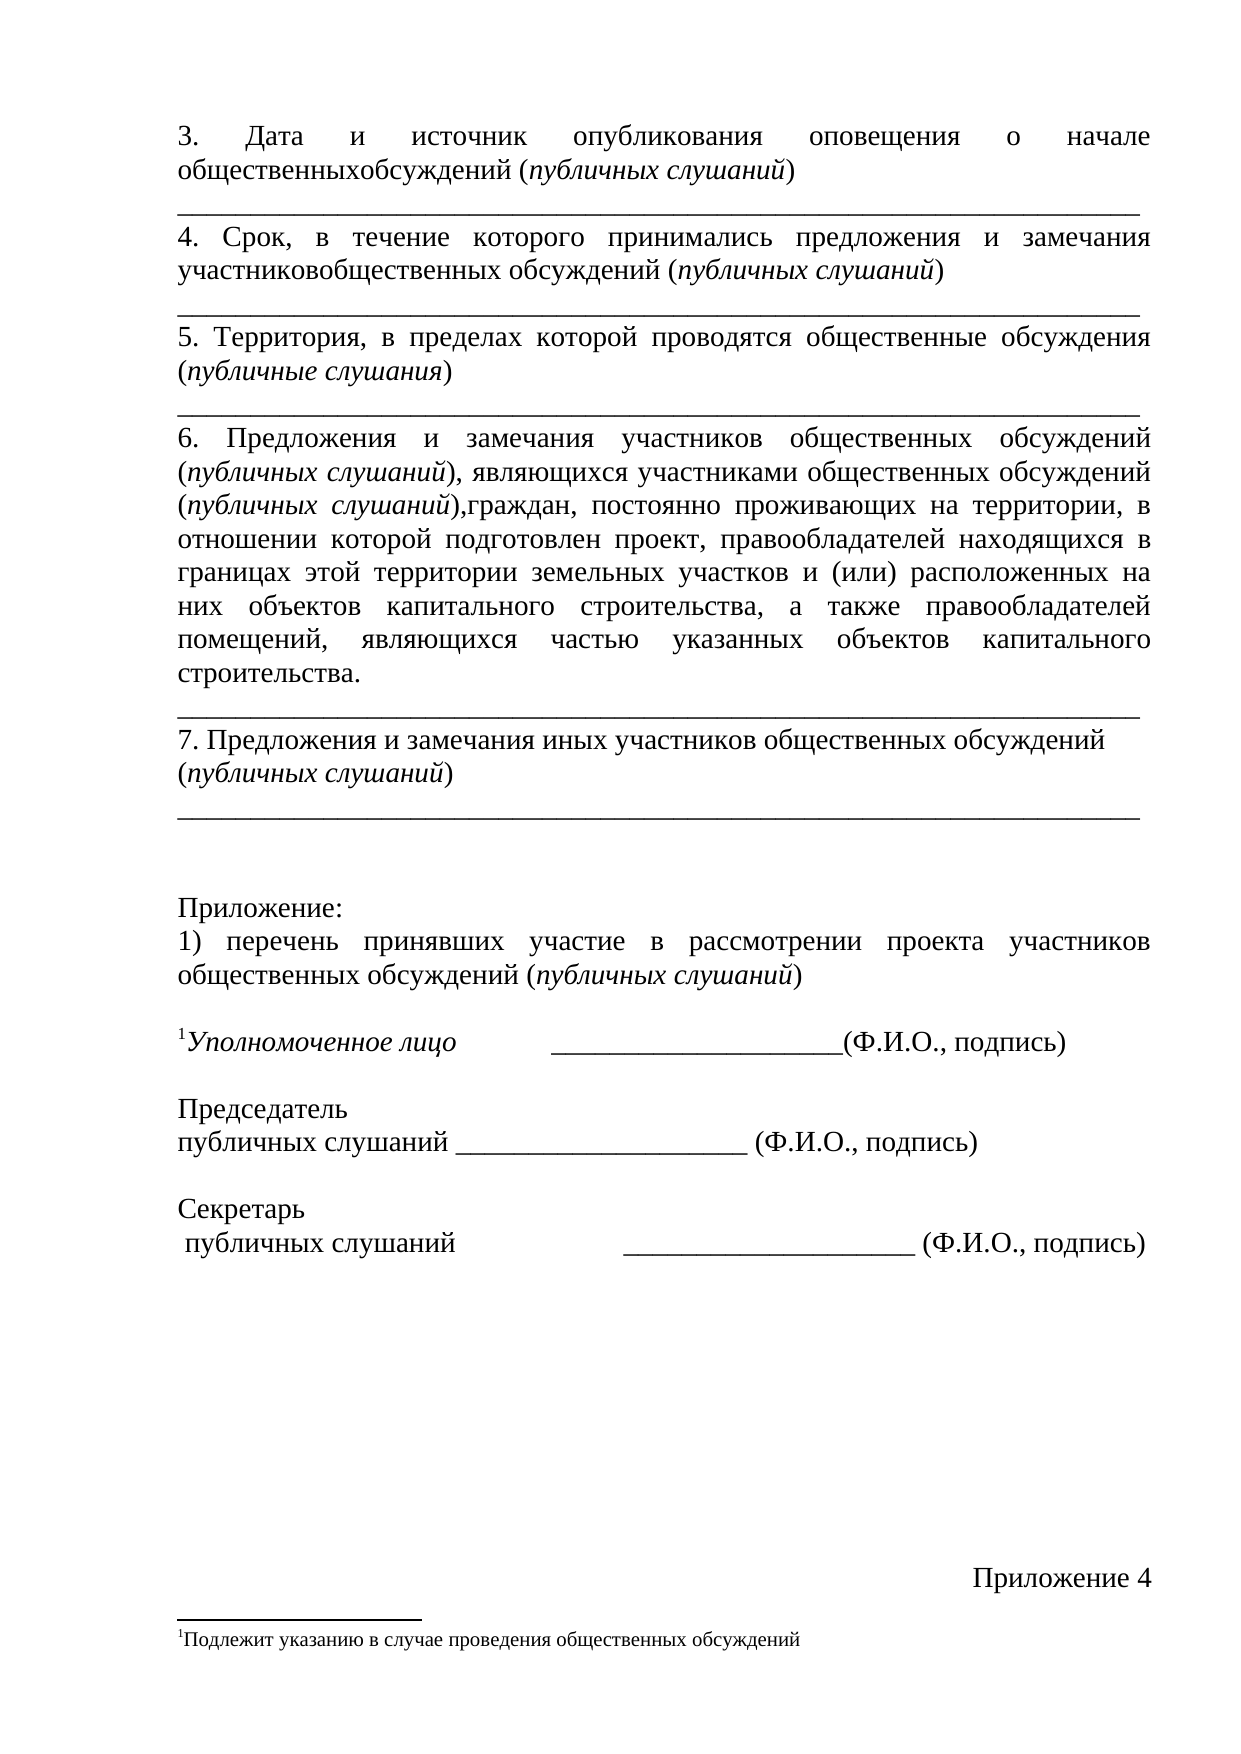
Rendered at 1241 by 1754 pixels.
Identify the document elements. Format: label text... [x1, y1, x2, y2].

text 5. Территория, в пределах которой проводятся общественные обсуждения (публичные слушания) [177, 319, 1152, 387]
text Секретарь [177, 1192, 1152, 1225]
text 3. Дата и источник опубликования оповещения о начале общественныхобсуждений (публичных слушаний) [177, 118, 1152, 185]
text __________________________________________________________________ [177, 688, 1152, 722]
text __________________________________________________________________ [177, 286, 1152, 319]
text Председатель [177, 1091, 1152, 1124]
text публичных слушаний ____________________ (Ф.И.О., подпись) [177, 1124, 1152, 1158]
text __________________________________________________________________ [177, 185, 1152, 219]
text 6. Предложения и замечания участников общественных обсуждений (публичных слушаний), являющихся участниками общественных обсуждений (публичных слушаний),граждан, постоянно проживающих на территории, в отношении которой подготовлен проект, правообладателей находящихся в границах этой территории земельных участков и (или) расположенных на них объектов капитального строительства, а также правообладателей помещений, являющихся частью указанных объектов капитального строительства. [177, 420, 1152, 688]
text __________________________________________________________________ [177, 387, 1152, 420]
text Приложение: [177, 890, 1152, 923]
text Уполномоченное лицо ____________________(Ф.И.О., подпись) [177, 1024, 1152, 1057]
text 1) перечень принявших участие в рассмотрении проекта участников общественных обсуждений (публичных слушаний) [177, 923, 1152, 990]
text публичных слушаний ____________________ (Ф.И.О., подпись) [177, 1225, 1152, 1259]
text __________________________________________________________________ [177, 789, 1152, 823]
text (публичных слушаний) [177, 756, 1152, 789]
text 7. Предложения и замечания иных участников общественных обсуждений [177, 722, 1152, 756]
text Приложение 4 [177, 1561, 1152, 1594]
text 4. Срок, в течение которого принимались предложения и замечания участниковобщественных обсуждений (публичных слушаний) [177, 219, 1152, 286]
